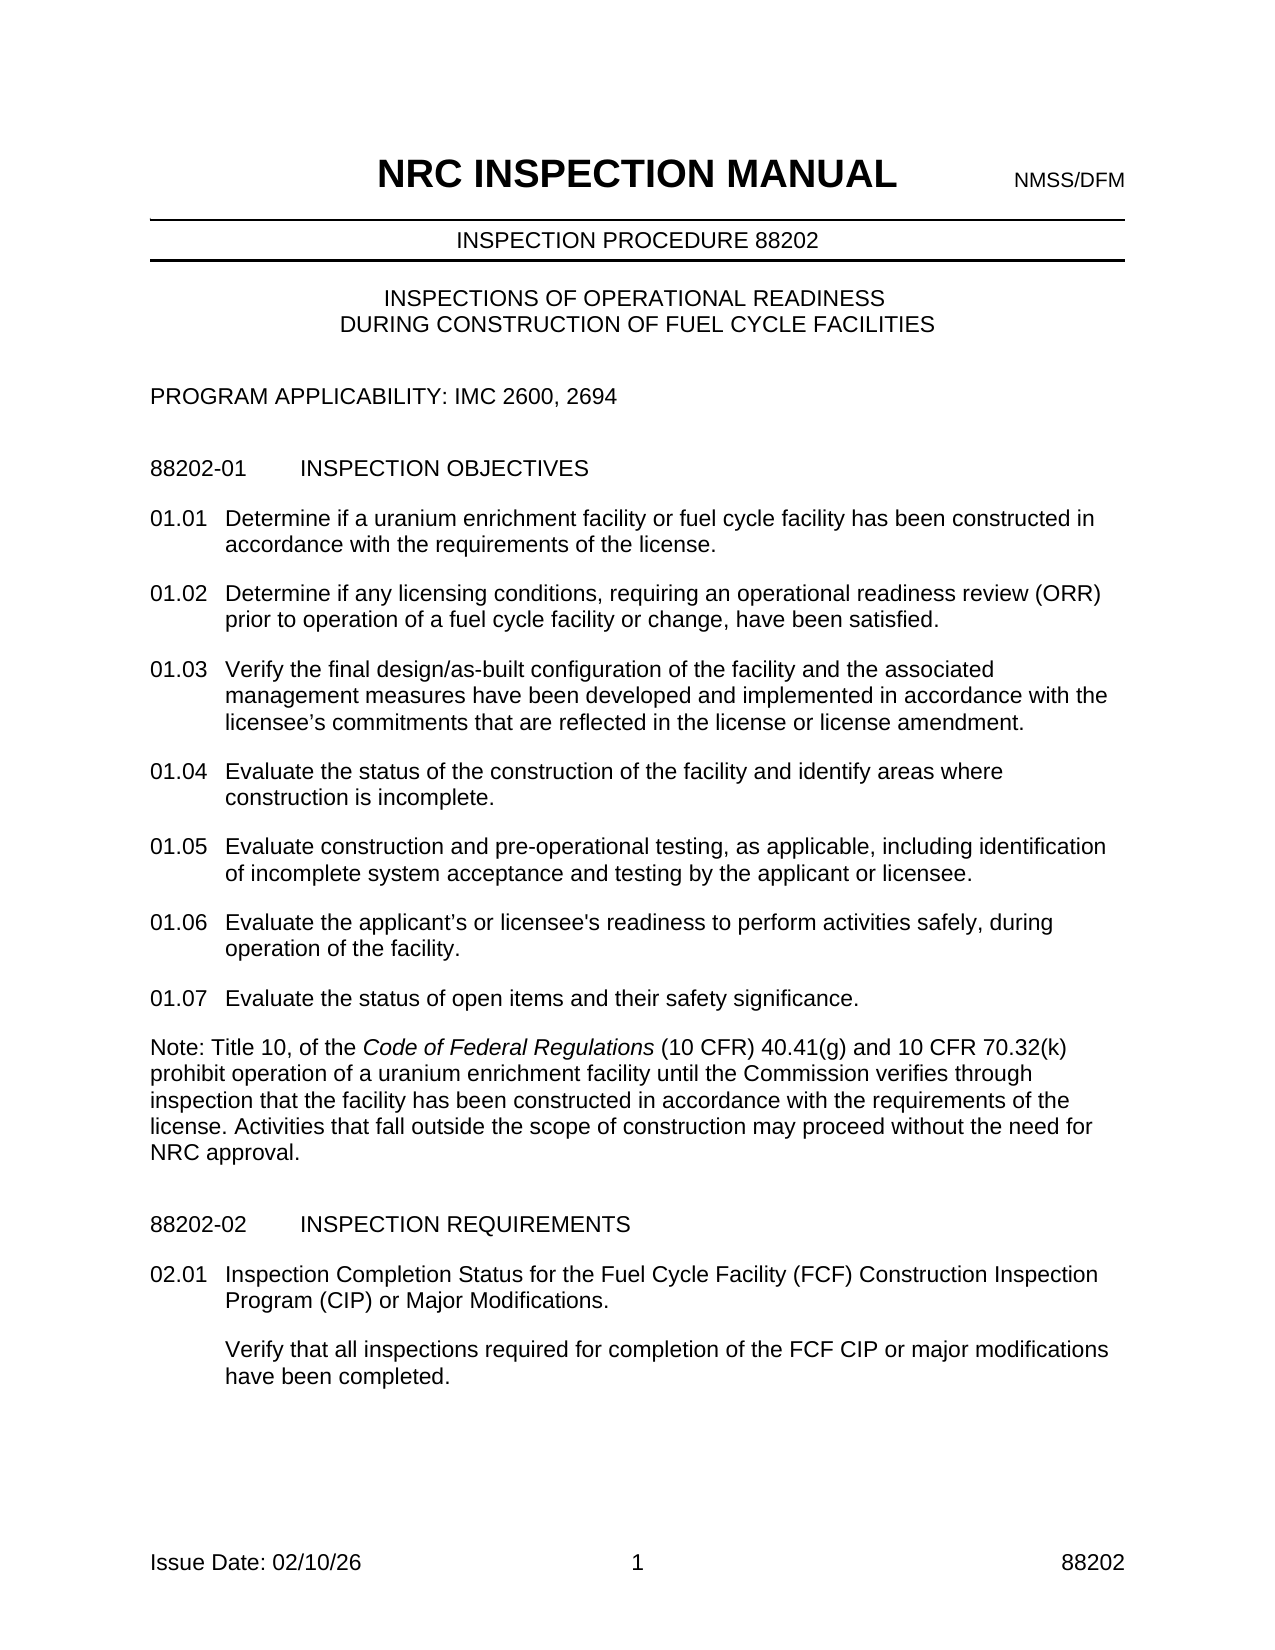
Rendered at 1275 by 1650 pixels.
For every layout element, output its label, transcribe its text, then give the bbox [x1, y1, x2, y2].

text 01.01 Determine if a uranium enrichment facility or fuel cycle facility has been constructed in accordance with the requirements of the license. [150, 504, 1125, 557]
text 01.02 Determine if any licensing conditions, requiring an operational readiness review (ORR) prior to operation of a fuel cycle facility or change, have been satisfied. [150, 580, 1125, 633]
text NRC INSPECTION MANUAL NMSS/DFM [150, 150, 1125, 196]
text Note: Title 10, of the Code of Federal Regulations (10 CFR) 40.41(g) and 10 CFR 70.32(k) prohibit operation of a uranium enrichment facility until the Commission verifies through inspection that the facility has been constructed in accordance with the requirements of the license. Activities that fall outside the scope of construction may proceed without the need for NRC approval. [150, 1034, 1125, 1166]
text 01.05 Evaluate construction and pre-operational testing, as applicable, including identification of incomplete system acceptance and testing by the applicant or licensee. [150, 833, 1125, 886]
subtitle 02.01 Inspection Completion Status for the Fuel Cycle Facility (FCF) Construction Inspection Program (CIP) or Major Modifications. [150, 1261, 1125, 1313]
text 01.04 Evaluate the status of the construction of the facility and identify areas where construction is incomplete. [150, 758, 1125, 810]
text INSPECTION PROCEDURE 88202 [150, 221, 1125, 259]
title INSPECTIONS OF OPERATIONAL READINESS DURING CONSTRUCTION OF FUEL CYCLE FACILITIES [150, 284, 1125, 337]
text 01.03 Verify the final design/as-built configuration of the facility and the associated management measures have been developed and implemented in accordance with the licensee’s commitments that are reflected in the license or license amendment. [150, 656, 1125, 735]
text Verify that all inspections required for completion of the FCF CIP or major modifications have been completed. [225, 1336, 1125, 1389]
subtitle 88202-01 INSPECTION OBJECTIVES [150, 455, 1125, 482]
text 01.06 Evaluate the applicant’s or licensee's readiness to perform activities safely, during operation of the facility. [150, 909, 1125, 962]
text PROGRAM APPLICABILITY: IMC 2600, 2694 [150, 383, 1125, 409]
text 01.07 Evaluate the status of open items and their safety significance. [150, 984, 1125, 1011]
subtitle 88202-02 INSPECTION REQUIREMENTS [150, 1211, 1125, 1238]
